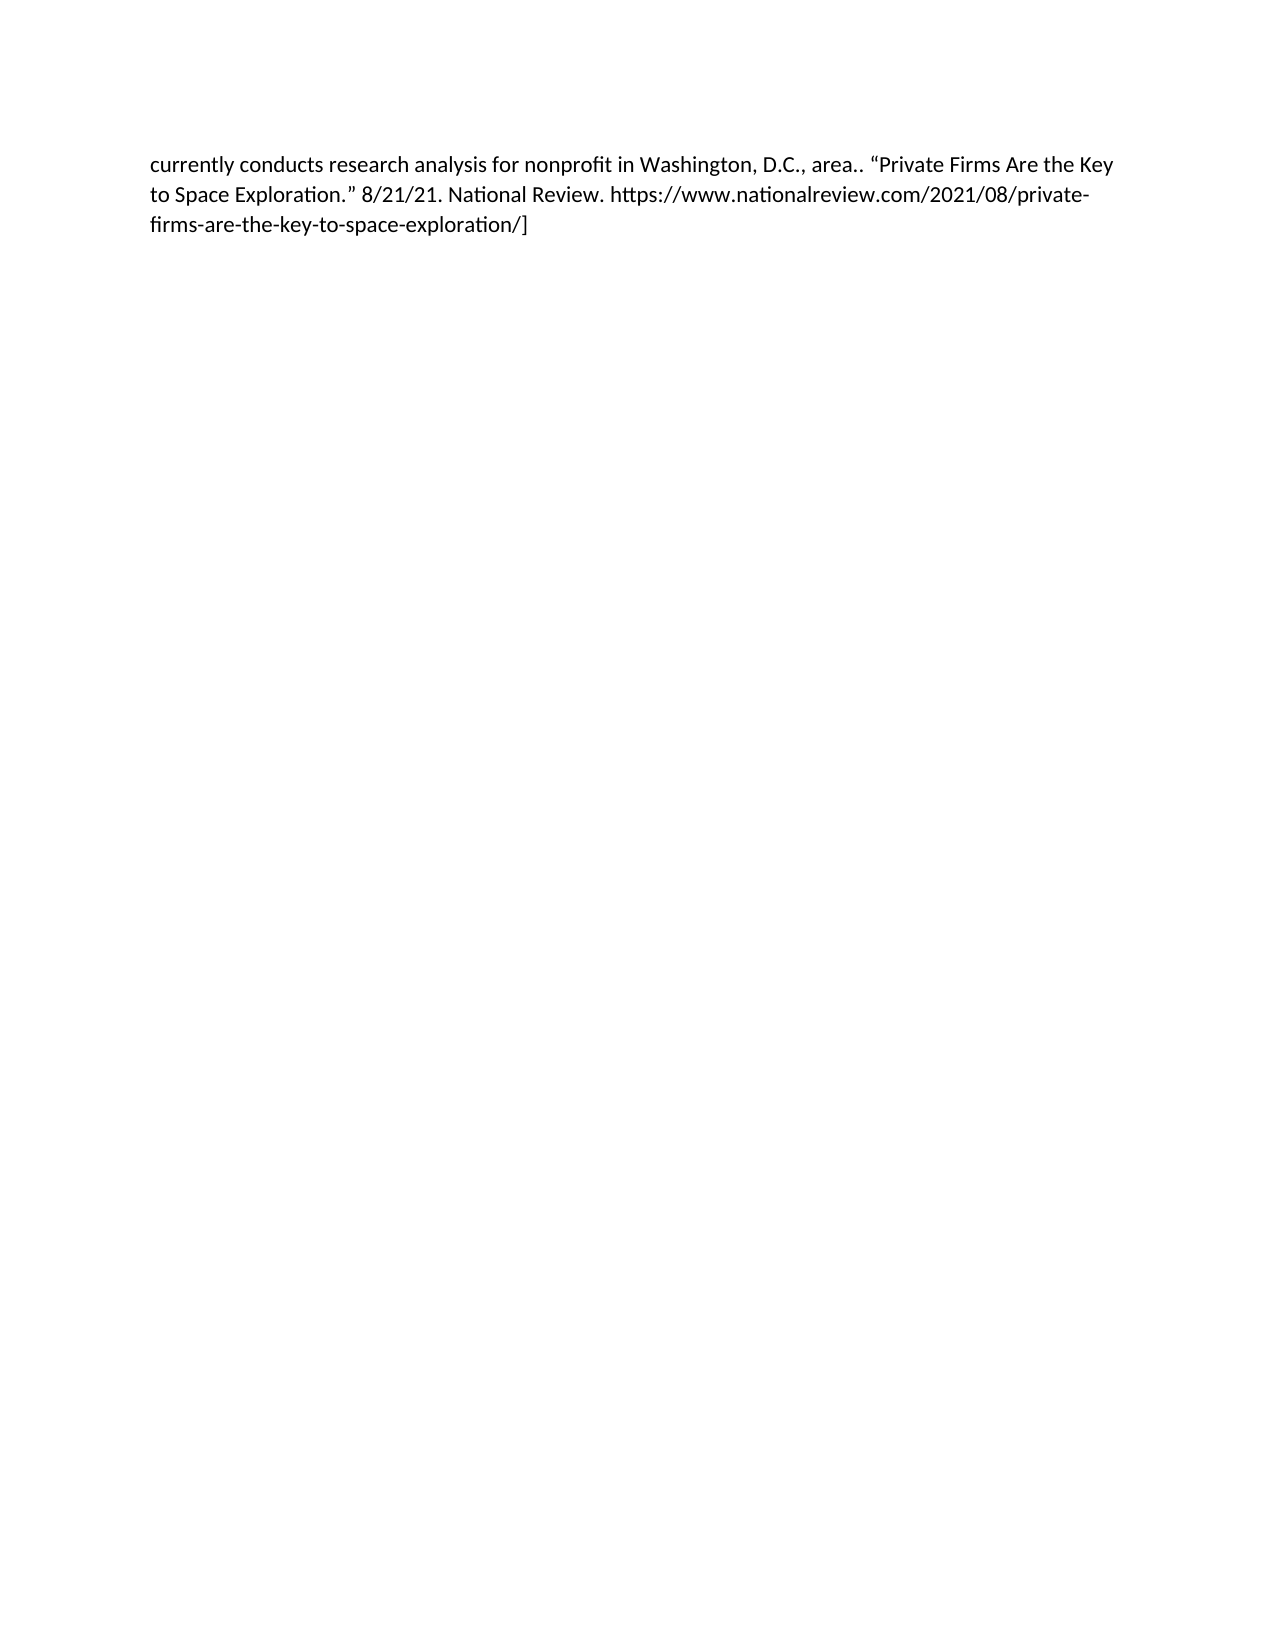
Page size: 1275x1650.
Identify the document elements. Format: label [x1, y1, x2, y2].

text [150, 150, 1125, 238]
